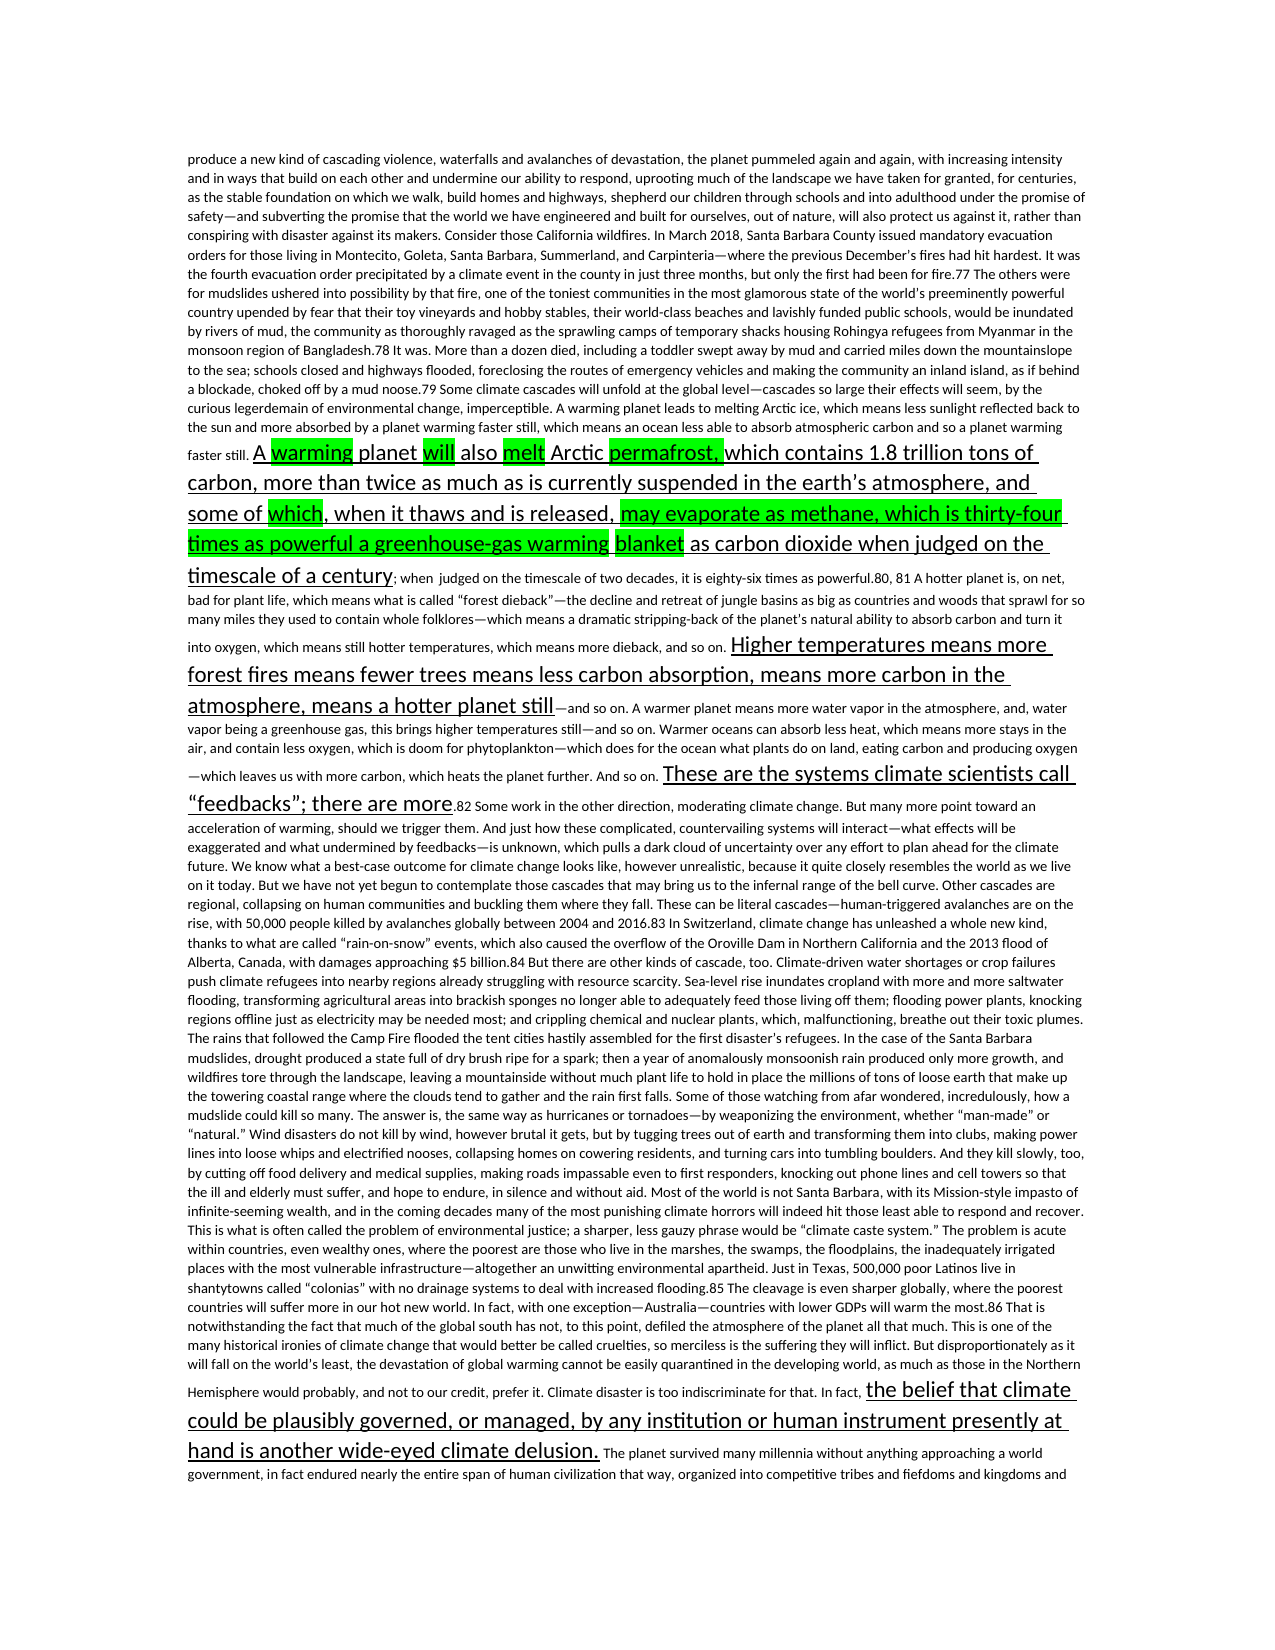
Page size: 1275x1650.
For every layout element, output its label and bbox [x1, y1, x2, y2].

text [187, 150, 1087, 1483]
